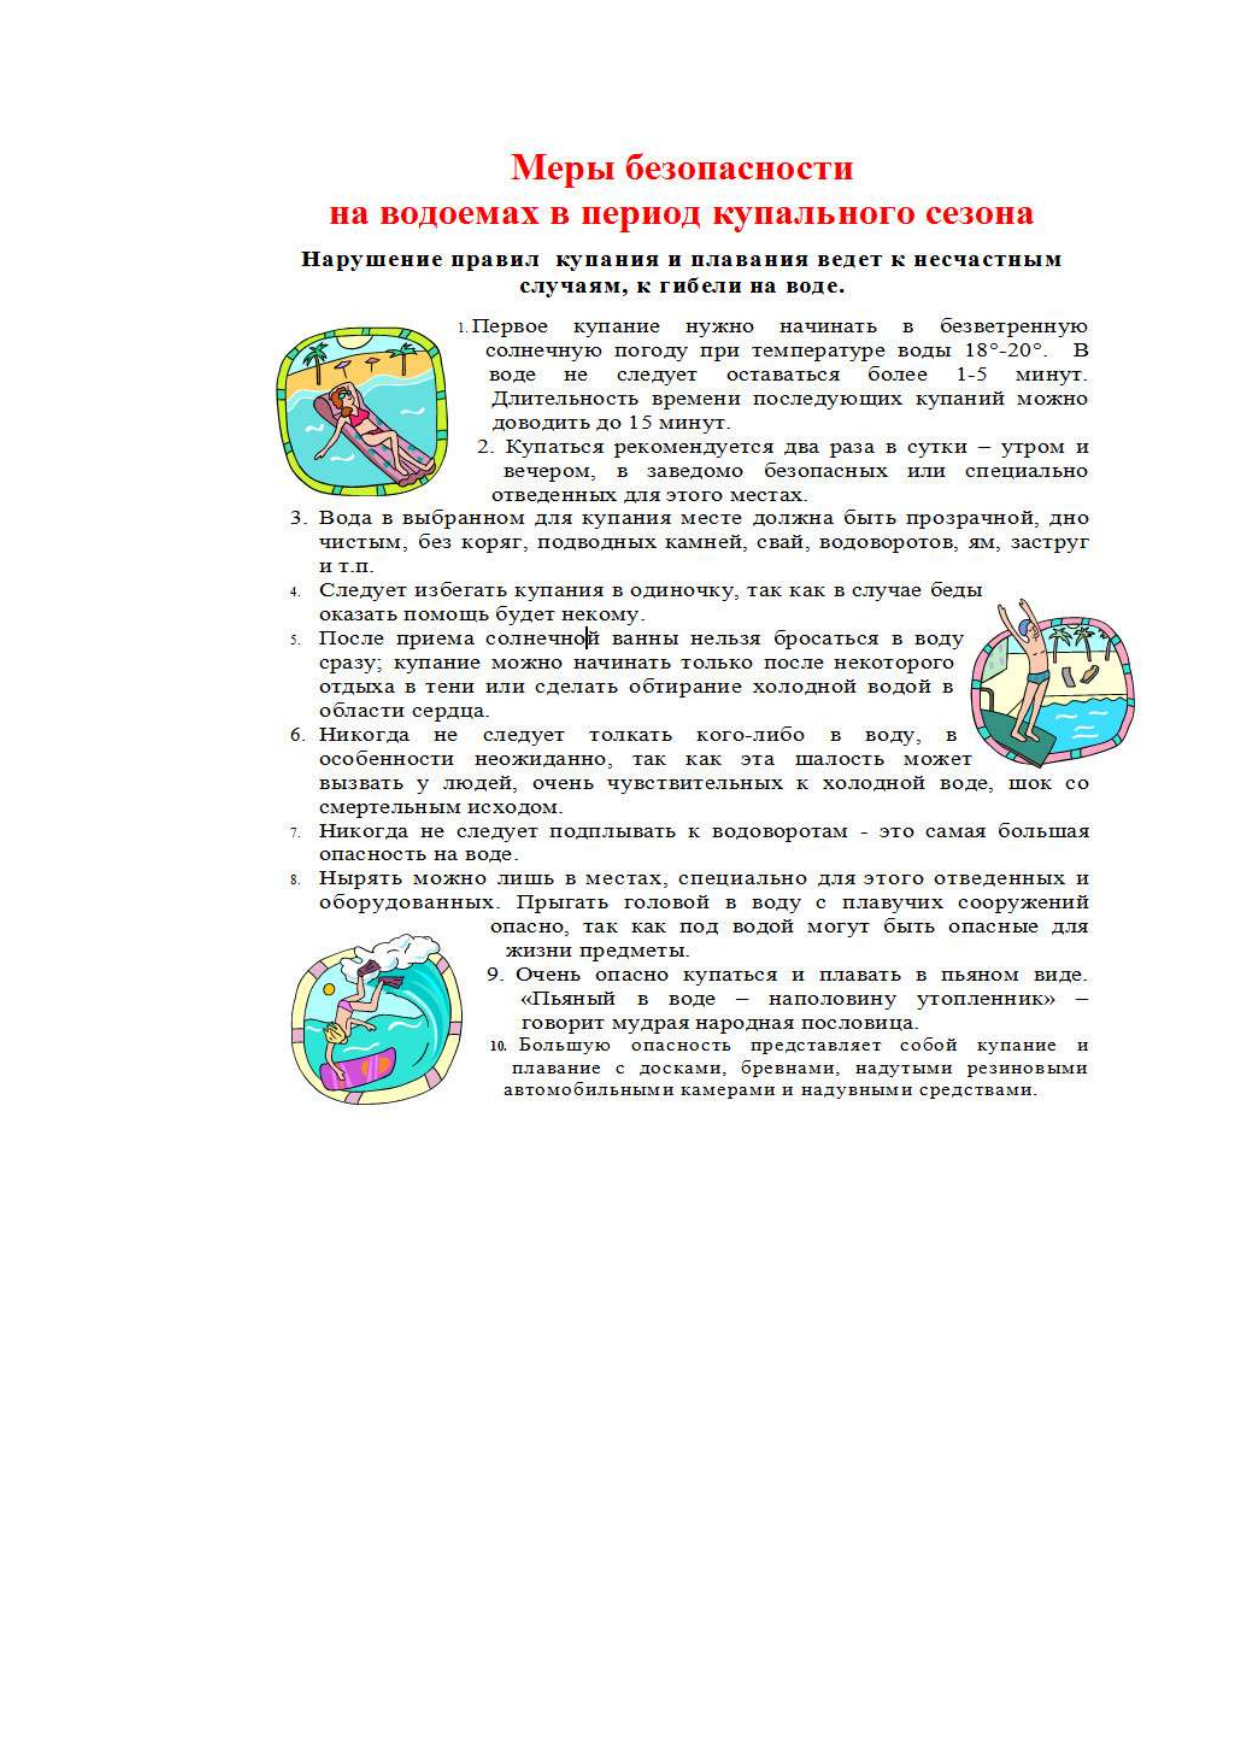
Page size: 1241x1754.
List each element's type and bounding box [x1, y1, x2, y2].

picture [177, 118, 1152, 1123]
